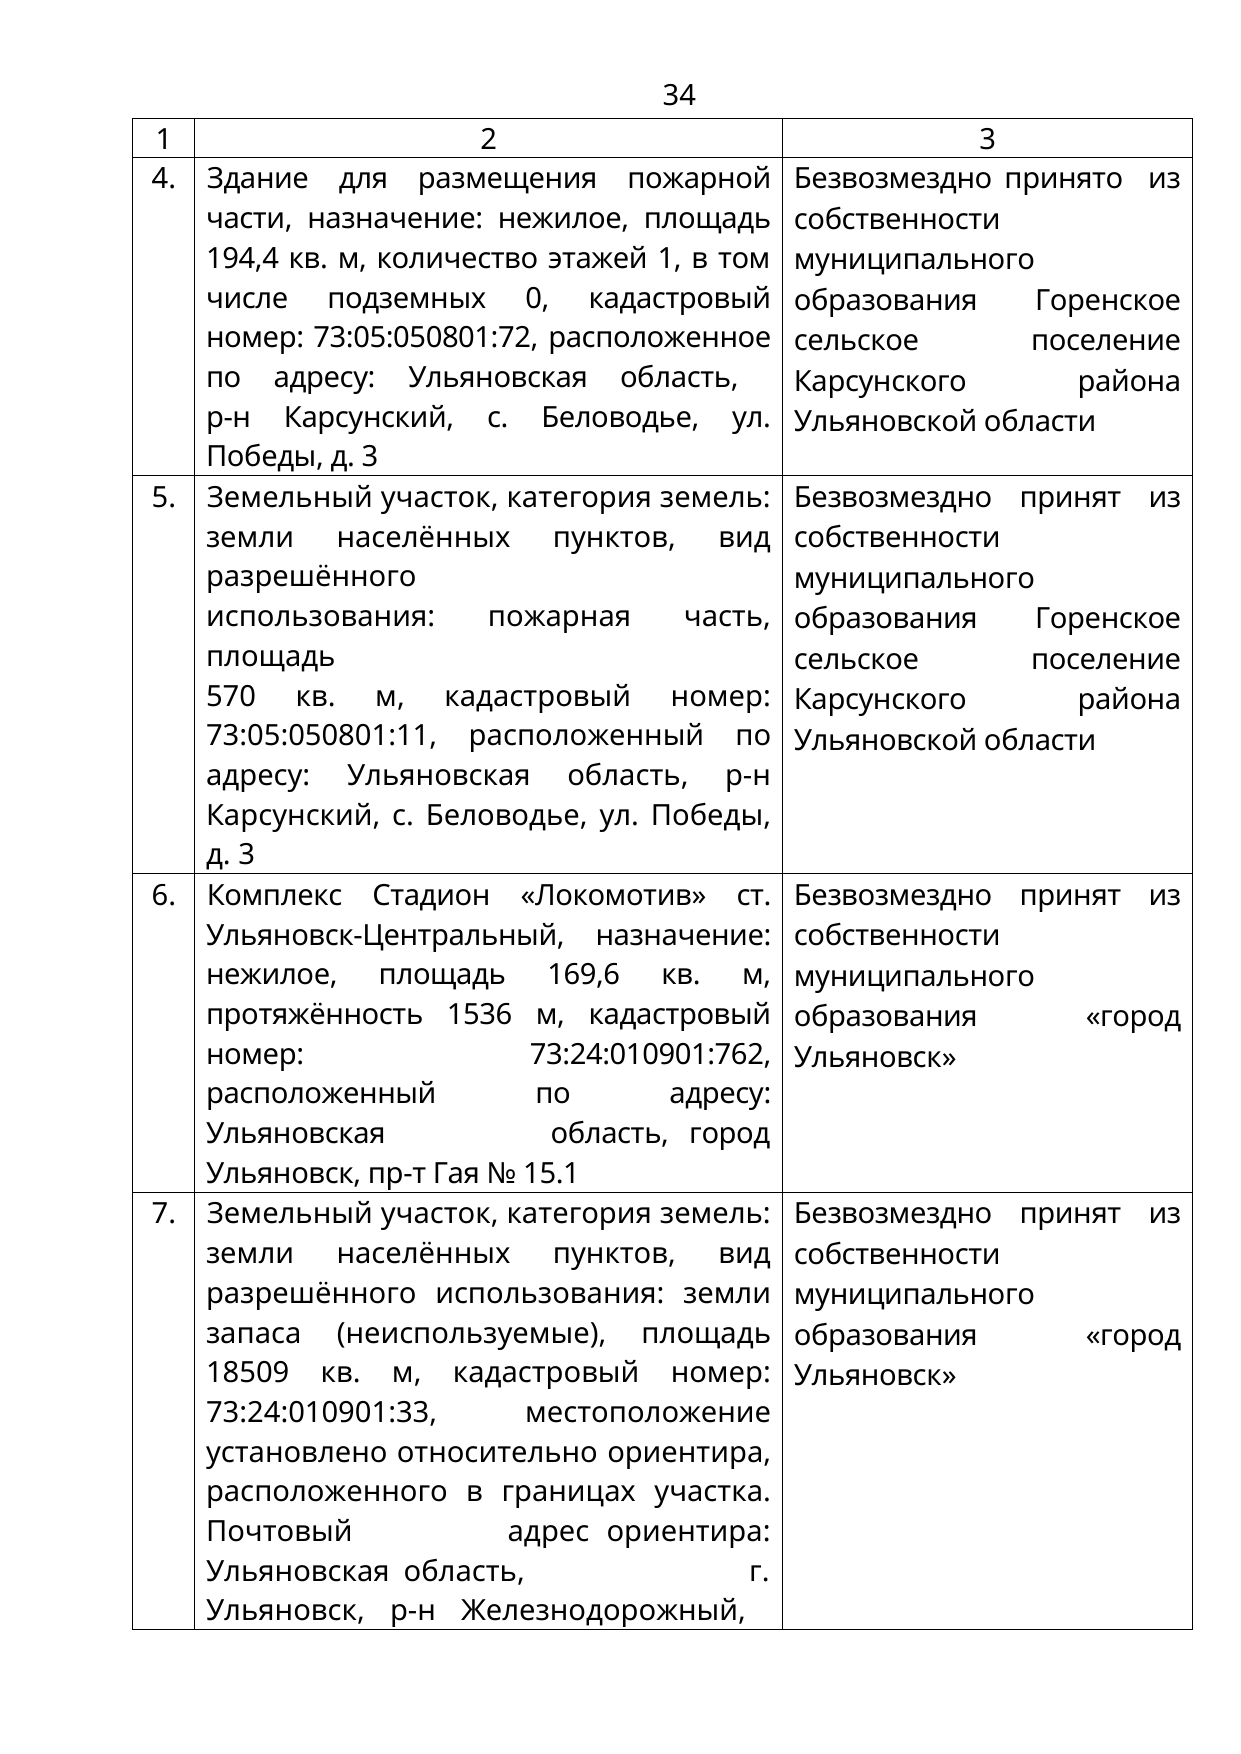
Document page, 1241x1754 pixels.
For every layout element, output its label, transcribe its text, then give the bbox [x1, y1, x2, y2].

table_cell Здание для размещения пожарной части, назначение: нежилое, площадь 194,4 кв. м, количество этажей 1, в том числе подземных 0, кадастровый номер: 73:05:050801:72, расположенное по адресу: Ульяновская область, р-н Карсунский, с. Беловодье, ул. Победы, д. 3 [195, 158, 782, 475]
table_header 1 [133, 119, 194, 157]
table_header 3 [783, 119, 1192, 157]
table_cell Земельный участок, категория земель: земли населённых пунктов, вид разрешённого использования: пожарная часть, площадь 570 кв. м, кадастровый номер: 73:05:050801:11, расположенный по адресу: Ульяновская область, р-н Карсунский, с. Беловодье, ул. Победы, д. 3 [195, 476, 782, 873]
table_cell Комплекс Стадион «Локомотив» ст. Ульяновск-Центральный, назначение: нежилое, площадь 169,6 кв. м, протяжённость 1536 м, кадастровый номер: 73:24:010901:762, расположенный по адресу: Ульяновская область, город Ульяновск, пр-т Гая № 15.1 [195, 874, 782, 1192]
table_cell 5. [133, 476, 194, 873]
table_cell Безвозмездно принят из собственности муниципального образования «город Ульяновск» [783, 874, 1192, 1192]
table_cell 4. [133, 158, 194, 475]
table_cell 6. [133, 874, 194, 1192]
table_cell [783, 1193, 1192, 1629]
table_cell Безвозмездно принят из собственности муниципального образования Горенское сельское поселение Карсунского района Ульяновской области [783, 476, 1192, 873]
table_header 2 [195, 119, 782, 157]
table_cell Безвозмездно принято из собственности муниципального образования Горенское сельское поселение Карсунского района Ульяновской области [783, 158, 1192, 475]
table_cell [195, 1193, 782, 1629]
table_cell 7. [133, 1193, 194, 1629]
